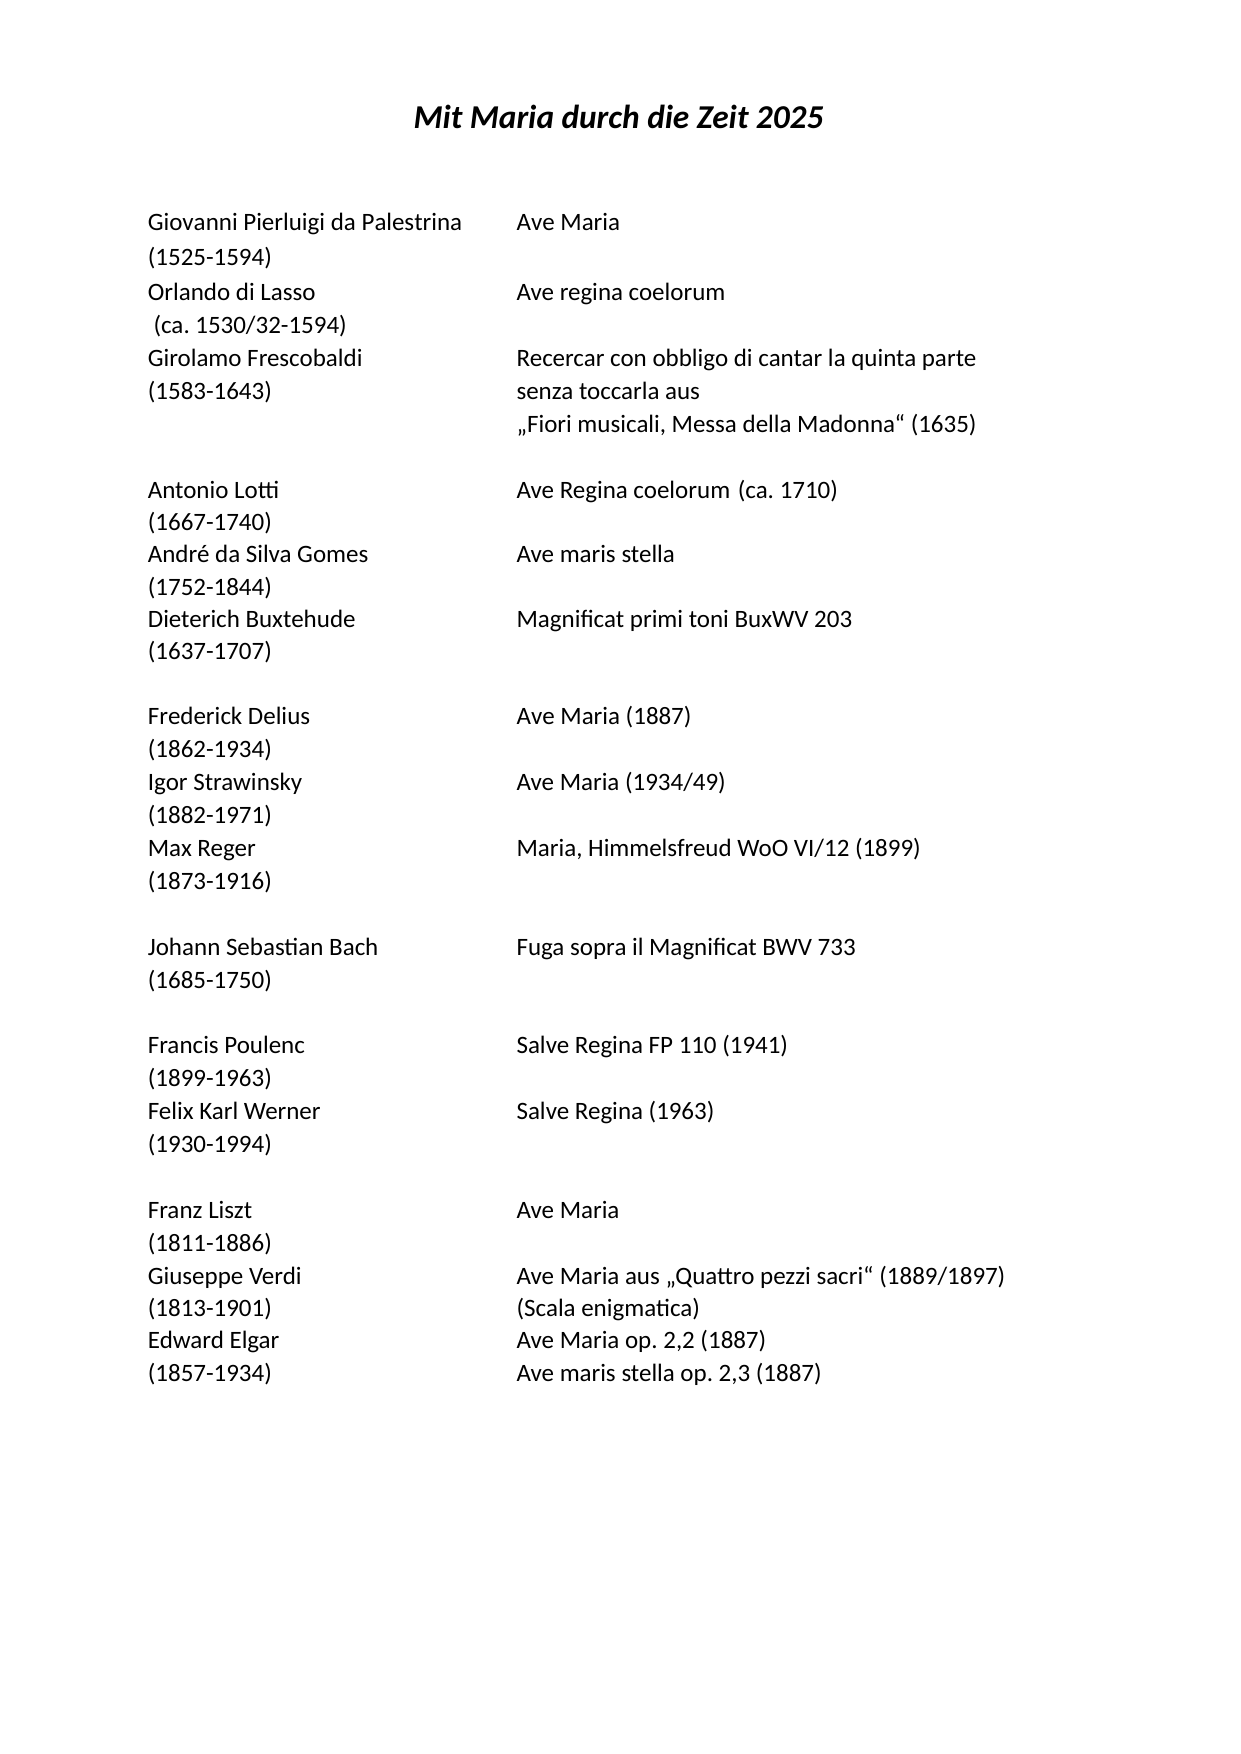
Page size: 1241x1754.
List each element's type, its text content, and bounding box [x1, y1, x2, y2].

text (1899-1963) [148, 1063, 1093, 1093]
text (1752-1844) [148, 571, 1093, 601]
text (1882-1971) [148, 799, 1093, 830]
text (ca. 1530/32-1594) [148, 309, 1093, 340]
text Orlando di Lasso Ave regina coelorum [148, 276, 1093, 307]
text Mit Maria durch die Zeit 2025 [148, 97, 1093, 137]
text Franz Liszt Ave Maria [148, 1194, 1093, 1225]
text Antonio Lotti Ave Regina coelorum (ca. 1710) [148, 474, 1093, 504]
text Edward Elgar Ave Maria op. 2,2 (1887) [148, 1325, 1093, 1355]
text (1811-1886) [148, 1227, 1093, 1258]
text (1813-1901) (Scala enigmatica) [148, 1292, 1093, 1323]
text André da Silva Gomes Ave maris stella [148, 538, 1093, 569]
text Dieterich Buxtehude Magnificat primi toni BuxWV 203 [148, 603, 1093, 633]
text Johann Sebastian Bach Fuga sopra il Magnificat BWV 733 [148, 931, 1093, 961]
text (1525-1594) [148, 241, 1093, 272]
text (1667-1740) [148, 506, 1093, 537]
text Frederick Delius Ave Maria (1887) [148, 701, 1093, 731]
text Giuseppe Verdi Ave Maria aus „Quattro pezzi sacri“ (1889/1897) [148, 1260, 1093, 1291]
text (1637-1707) [148, 635, 1093, 666]
text (1930-1994) [148, 1128, 1093, 1159]
text Max Reger Maria, Himmelsfreud WoO VI/12 (1899) [148, 832, 1093, 863]
text Igor Strawinsky Ave Maria (1934/49) [148, 766, 1093, 797]
text (1862-1934) [148, 733, 1093, 764]
text Felix Karl Werner Salve Regina (1963) [148, 1096, 1093, 1126]
text (1873-1916) [148, 865, 1093, 896]
text (1583-1643) senza toccarla aus [148, 375, 1093, 406]
text (1857-1934) Ave maris stella op. 2,3 (1887) [148, 1357, 1093, 1387]
text Giovanni Pierluigi da Palestrina Ave Maria [148, 206, 1093, 237]
text „Fiori musicali, Messa della Madonna“ (1635) [443, 408, 1093, 438]
text Girolamo Frescobaldi Recercar con obbligo di cantar la quinta parte [148, 342, 1093, 373]
text Francis Poulenc Salve Regina FP 110 (1941) [148, 1030, 1093, 1060]
text (1685-1750) [148, 964, 1093, 994]
